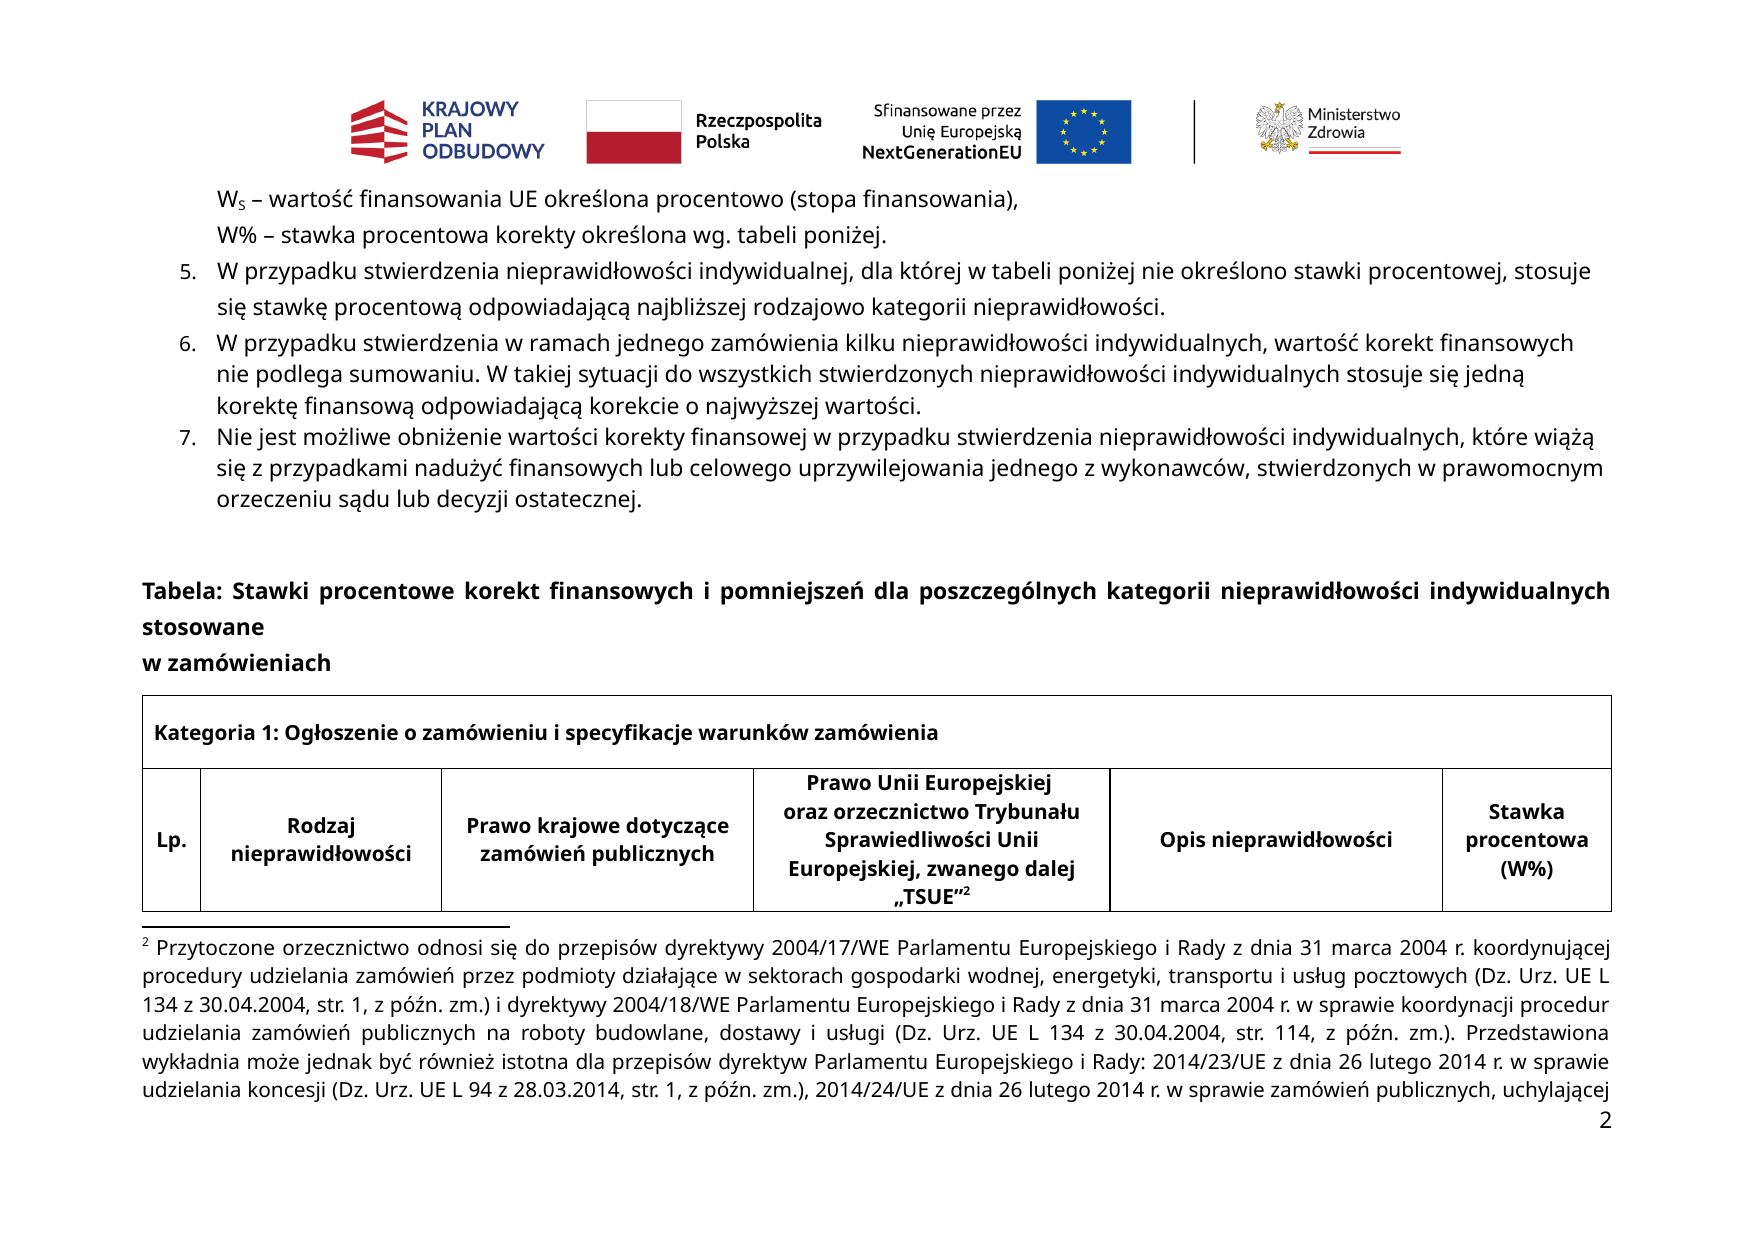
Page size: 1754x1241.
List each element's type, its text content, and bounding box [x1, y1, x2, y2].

list WS – wartość finansowania UE określona procentowo (stopa finansowania), [217, 183, 1612, 214]
list W przypadku stwierdzenia w ramach jednego zamówienia kilku nieprawidłowości indywidualnych, wartość korekt finansowych nie podlega sumowaniu. W takiej sytuacji do wszystkich stwierdzonych nieprawidłowości indywidualnych stosuje się jedną korektę finansową odpowiadającą korekcie o najwyższej wartości. [179, 327, 1612, 420]
table_header Kategoria 1: Ogłoszenie o zamówieniu i specyfikacje warunków zamówienia [143, 696, 1611, 767]
list Nie jest możliwe obniżenie wartości korekty finansowej w przypadku stwierdzenia nieprawidłowości indywidualnych, które wiążą się z przypadkami nadużyć finansowych lub celowego uprzywilejowania jednego z wykonawców, stwierdzonych w prawomocnym orzeczeniu sądu lub decyzji ostatecznej. [179, 420, 1612, 514]
table_cell Lp. [143, 769, 200, 911]
table_cell Rodzaj nieprawidłowości [201, 769, 441, 911]
text Tabela: Stawki procentowe korekt finansowych i pomniejszeń dla poszczególnych kategorii nieprawidłowości indywidualnych stosowane w zamówieniach [142, 575, 1612, 678]
table_cell Opis nieprawidłowości [1111, 769, 1442, 911]
picture [331, 73, 1423, 183]
list W% – stawka procentowa korekty określona wg. tabeli poniżej. [217, 219, 1612, 250]
table_cell Stawka procentowa (W%) [1443, 769, 1611, 911]
list W przypadku stwierdzenia nieprawidłowości indywidualnej, dla której w tabeli poniżej nie określono stawki procentowej, stosuje się stawkę procentową odpowiadającą najbliższej rodzajowo kategorii nieprawidłowości. [179, 255, 1612, 322]
table_cell Prawo Unii Europejskiej oraz orzecznictwo Trybunału Sprawiedliwości Unii Europejskiej, zwanego dalej „TSUE” [754, 769, 1109, 911]
table_cell Prawo krajowe dotyczące zamówień publicznych [442, 769, 753, 911]
